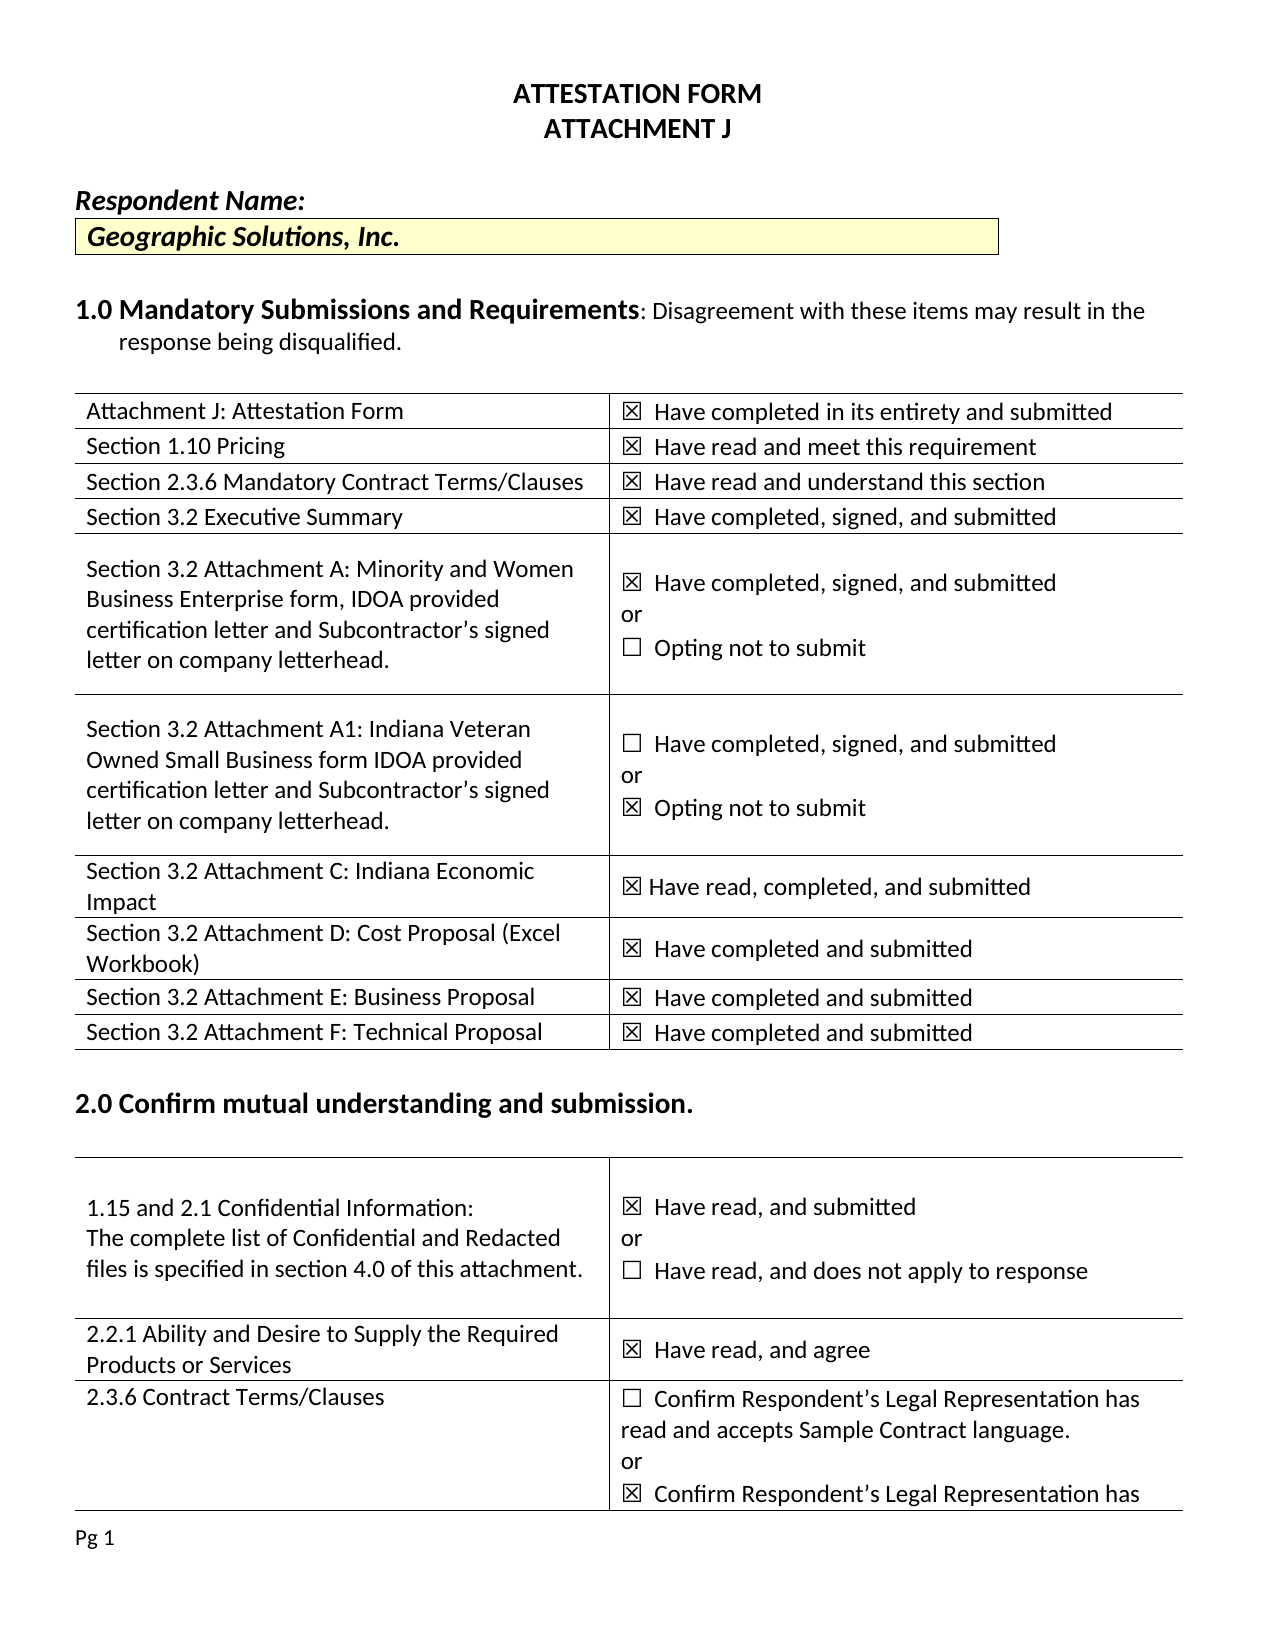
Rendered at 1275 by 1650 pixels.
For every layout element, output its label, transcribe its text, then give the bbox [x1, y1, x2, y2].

table_cell Section 2.3.6 Mandatory Contract Terms/Clauses [75, 464, 609, 498]
text ATTESTATION FORM [75, 75, 1200, 111]
table_cell Have completed, signed, and submitted [610, 499, 1182, 533]
table_cell Have read, and agree [610, 1319, 1182, 1379]
table_cell Section 1.10 Pricing [75, 429, 609, 463]
list Confirm mutual understanding and submission. [75, 1086, 1200, 1121]
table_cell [75, 1381, 609, 1510]
text ATTACHMENT J [75, 111, 1200, 146]
table_cell Have completed and submitted [610, 918, 1182, 979]
table_header 1.15 and 2.1 Confidential Information: The complete list of Confidential and Redacted files is specified in section 4.0 of this attachment. [75, 1158, 609, 1317]
table_header Geographic Solutions, Inc. [76, 219, 998, 254]
table_cell Section 3.2 Attachment C: Indiana Economic Impact [75, 856, 609, 917]
table_header Have completed in its entirety and submitted [610, 394, 1182, 428]
table_header Attachment J: Attestation Form [75, 394, 609, 428]
table_cell 2.2.1 Ability and Desire to Supply the Required Products or Services [75, 1319, 609, 1379]
list Mandatory Submissions and Requirements: Disagreement with these items may result in the response being disqualified. [75, 291, 1200, 357]
table_cell Have read and understand this section [610, 464, 1182, 498]
table_header Have read, and submitted or Have read, and does not apply to response [610, 1158, 1182, 1317]
table_cell Section 3.2 Attachment F: Technical Proposal [75, 1015, 609, 1049]
table_cell Have read, completed, and submitted [610, 856, 1182, 917]
table_cell Section 3.2 Attachment E: Business Proposal [75, 980, 609, 1014]
table_cell Section 3.2 Attachment A: Minority and Women Business Enterprise form, IDOA provided certification letter and Subcontractor’s signed letter on company letterhead. [75, 534, 609, 694]
table_cell Have read and meet this requirement [610, 429, 1182, 463]
table_cell Have completed and submitted [610, 1015, 1182, 1049]
table_cell Section 3.2 Executive Summary [75, 499, 609, 533]
table_cell Have completed and submitted [610, 980, 1182, 1014]
table_cell Section 3.2 Attachment D: Cost Proposal (Excel Workbook) [75, 918, 609, 979]
text Respondent Name: [75, 182, 1200, 217]
table_cell Have completed, signed, and submitted or Opting not to submit [610, 534, 1182, 694]
table_cell Section 3.2 Attachment A1: Indiana Veteran Owned Small Business form IDOA provided certification letter and Subcontractor’s signed letter on company letterhead. [75, 695, 609, 854]
table_cell Have completed, signed, and submitted or Opting not to submit [610, 695, 1182, 854]
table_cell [610, 1381, 1182, 1510]
